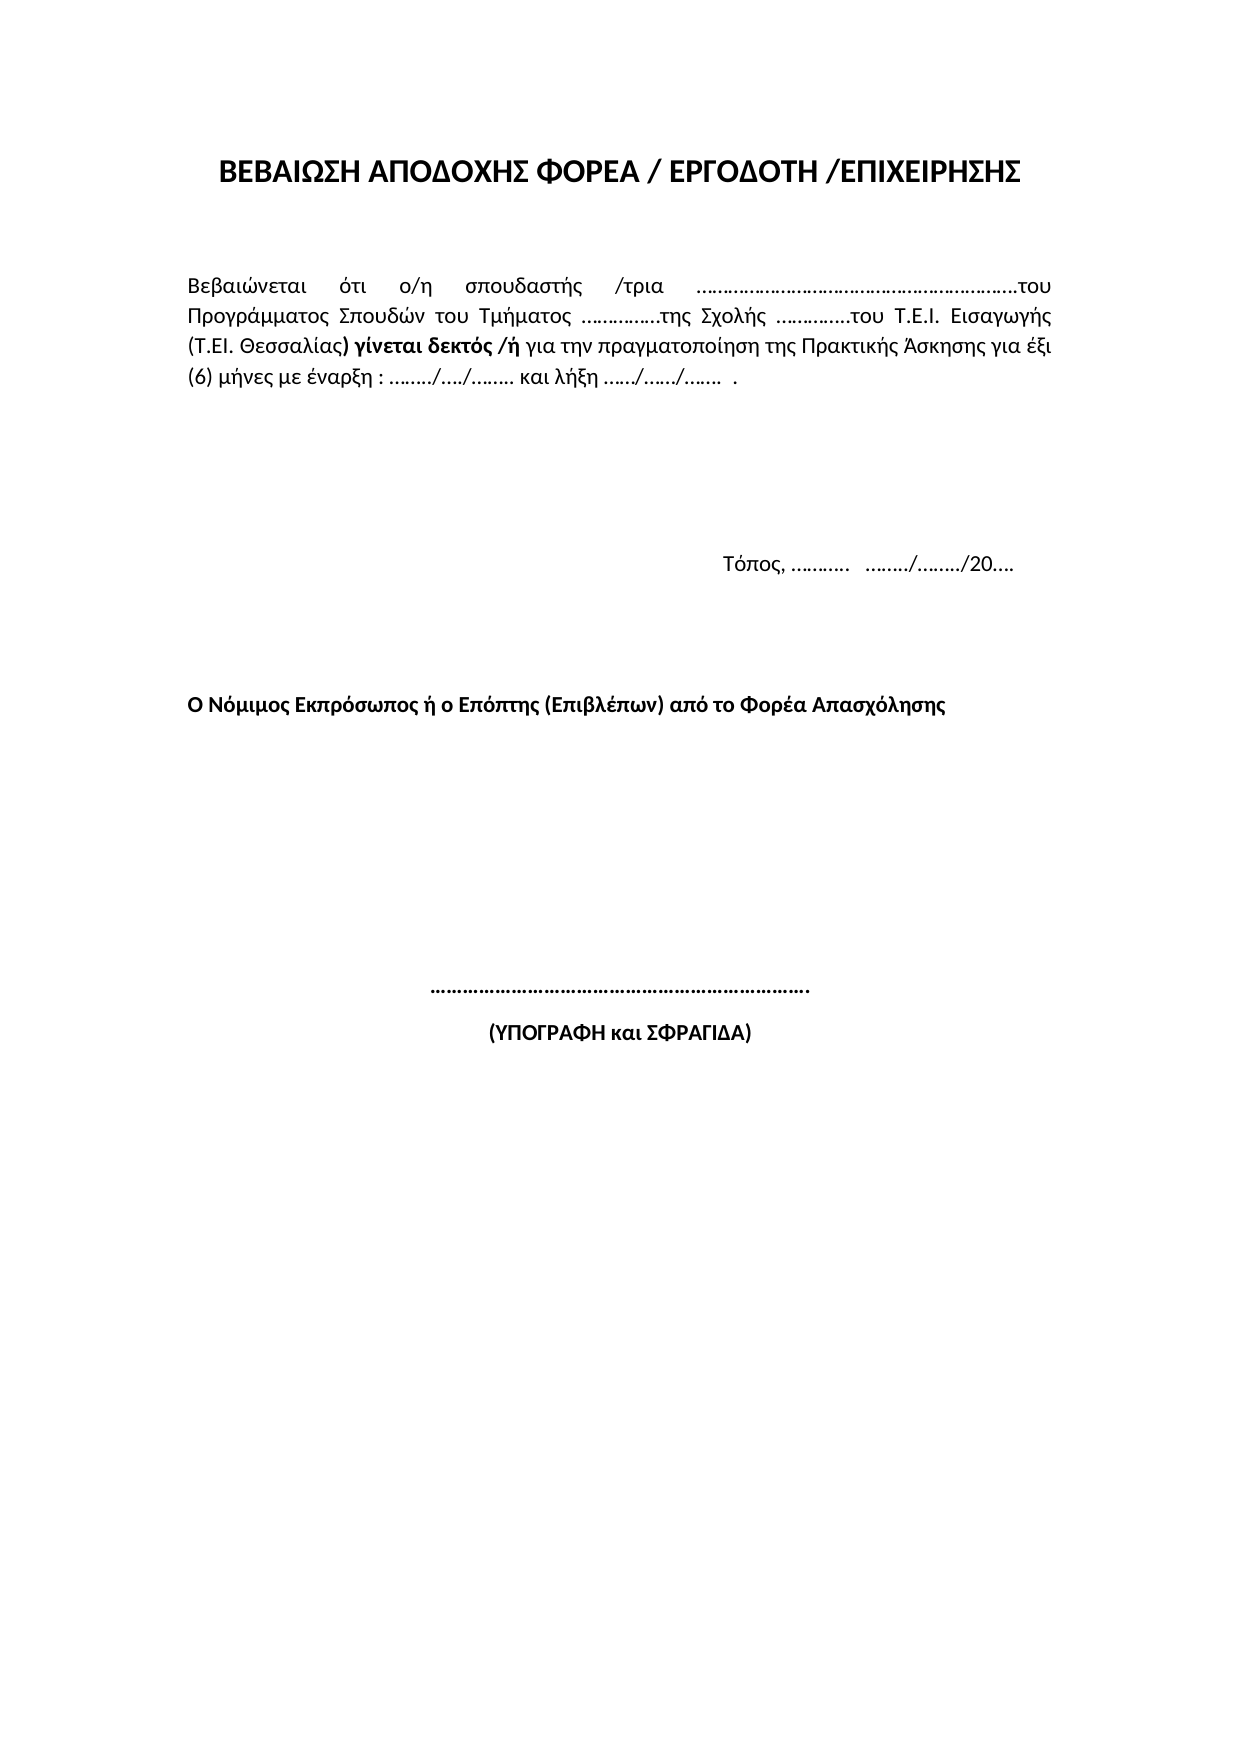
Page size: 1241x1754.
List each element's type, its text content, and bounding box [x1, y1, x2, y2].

text Βεβαιώνεται ότι ο/η σπουδαστής /τρια …………………………………………………….του Προγράμματος Σπουδών του Τμήματος ……………της Σχολής …………..του Τ.Ε.Ι. Εισαγωγής (Τ.ΕΙ. Θεσσαλίας) γίνεται δεκτός /ή για την πραγματοποίηση της Πρακτικής Άσκησης για έξι (6) μήνες με έναρξη : ……../…./…….. και λήξη ……/……/……. . [187, 271, 1053, 390]
text (ΥΠΟΓΡΑΦΗ και ΣΦΡΑΓΙΔΑ) [187, 1018, 1053, 1046]
text Ο Νόμιμος Εκπρόσωπος ή ο Επόπτης (Επιβλέπων) από το Φορέα Απασχόλησης [187, 690, 1053, 718]
text Τόπος, ……….. ……../……../20…. [187, 549, 1053, 577]
text ΒΕΒΑΙΩΣΗ ΑΠΟΔΟΧΗΣ ΦΟΡΕΑ / ΕΡΓΟΔΟΤΗ /ΕΠΙΧΕΙΡΗΣΗΣ [187, 150, 1053, 191]
text ……………………………………………………………. [187, 971, 1053, 999]
